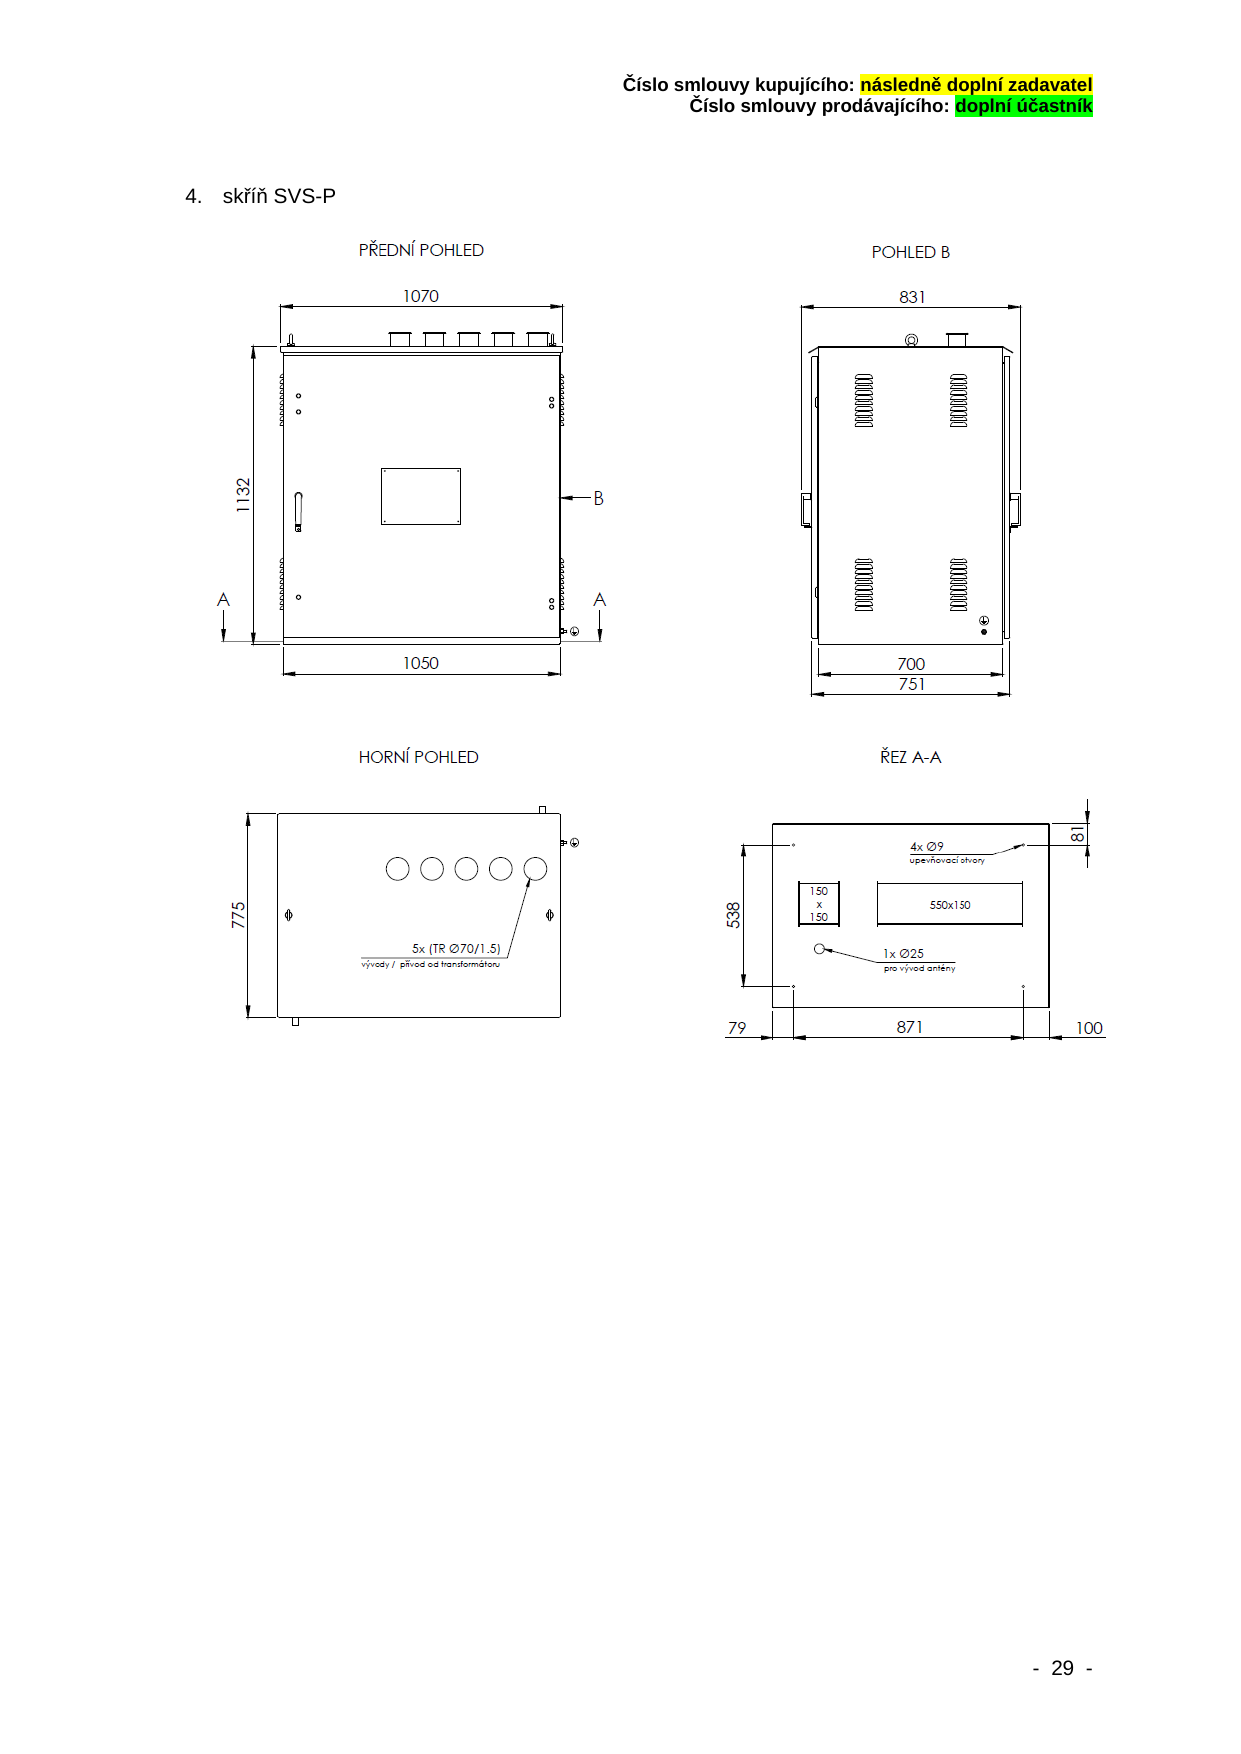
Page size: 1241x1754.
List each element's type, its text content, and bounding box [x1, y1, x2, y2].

list skříň SVS-P [185, 184, 1093, 208]
picture [185, 220, 1156, 1063]
